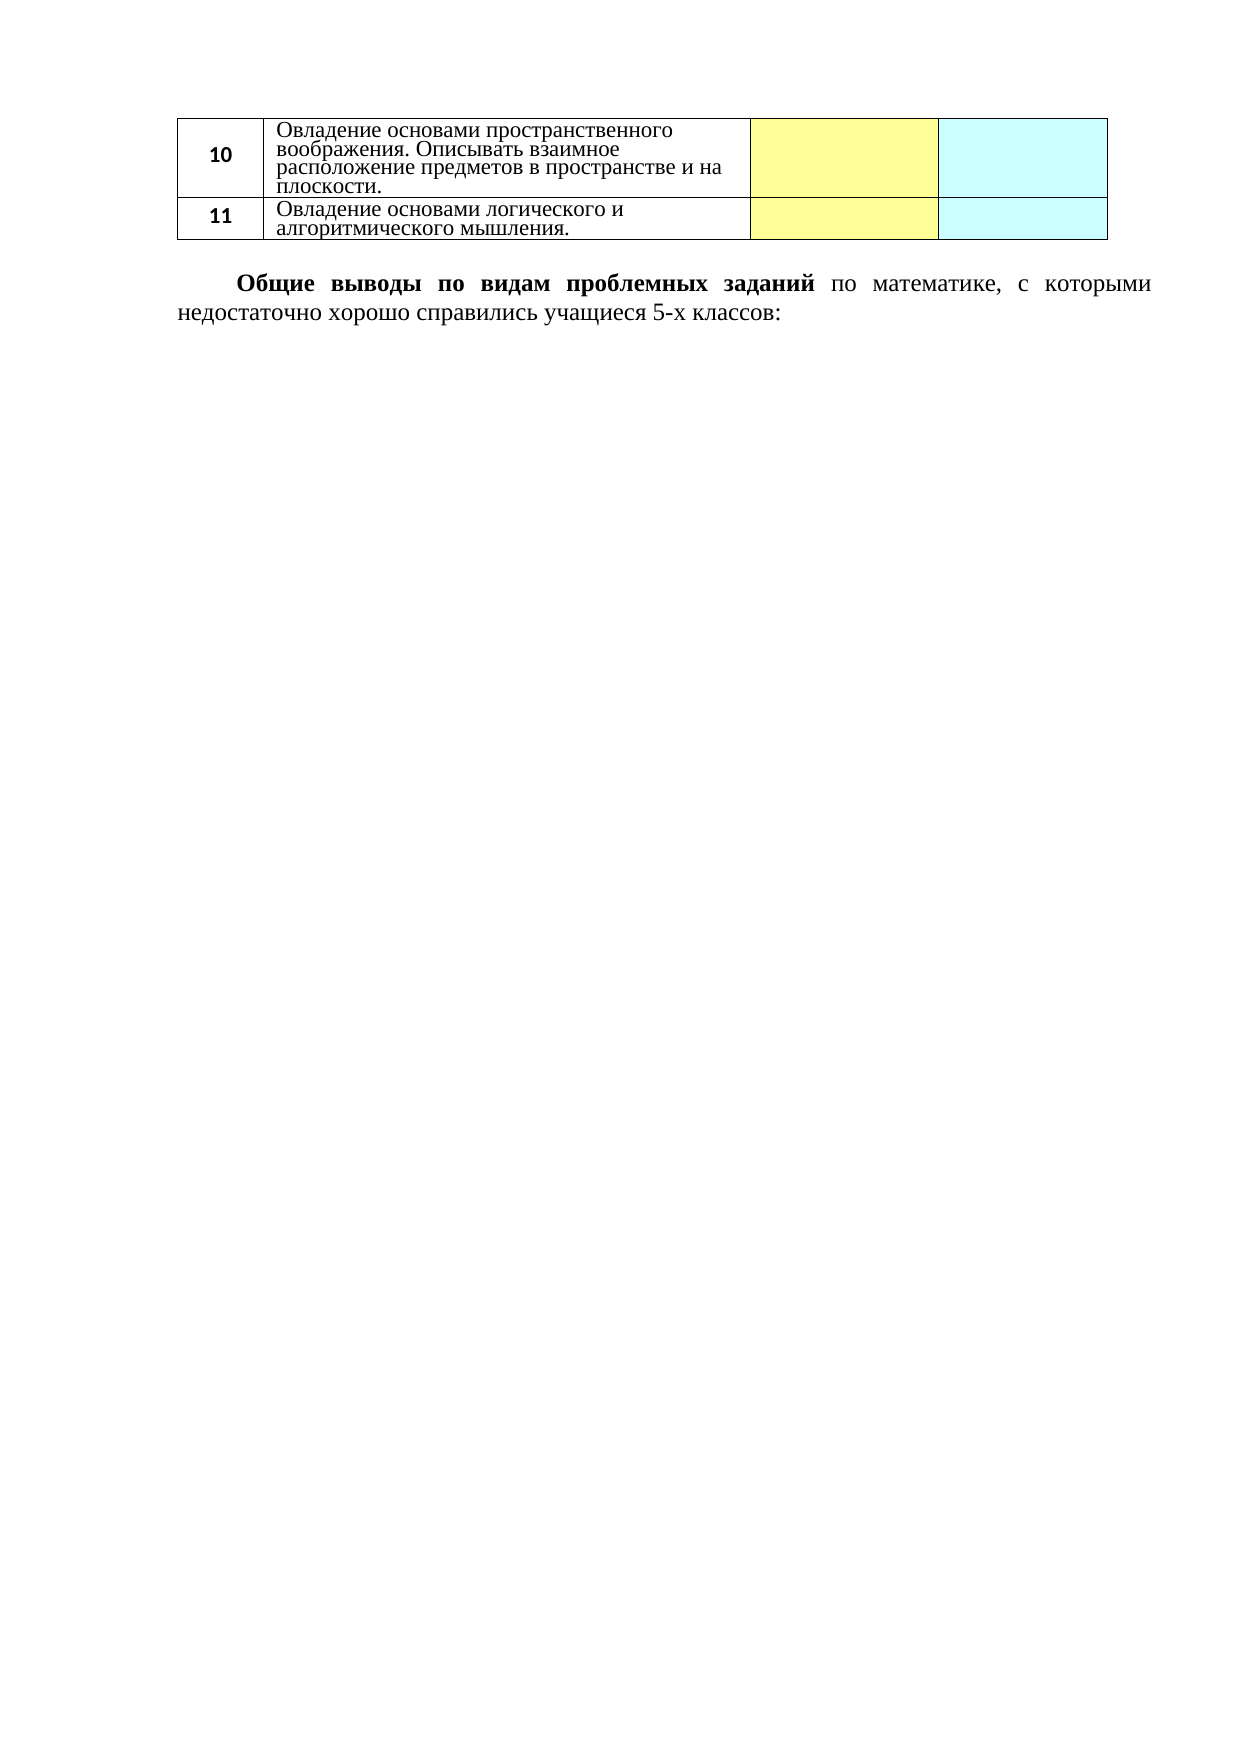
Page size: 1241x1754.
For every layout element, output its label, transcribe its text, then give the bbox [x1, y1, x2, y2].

table_cell Овладение основами логического и алгоритмического мышления. [264, 198, 750, 239]
table_cell [751, 198, 938, 239]
table_cell 11 [178, 198, 263, 239]
table_cell Овладение основами пространственного воображения. Описывать взаимное расположение предметов в пространстве и на плоскости. [264, 119, 750, 197]
table_cell [939, 119, 1107, 197]
table_cell [751, 119, 938, 197]
table_cell 10 [178, 119, 263, 197]
table_cell [939, 198, 1107, 239]
text Общие выводы по видам проблемных заданий по математике, с которыми недостаточно хорошо справились учащиеся 5-х классов: [177, 268, 1152, 326]
